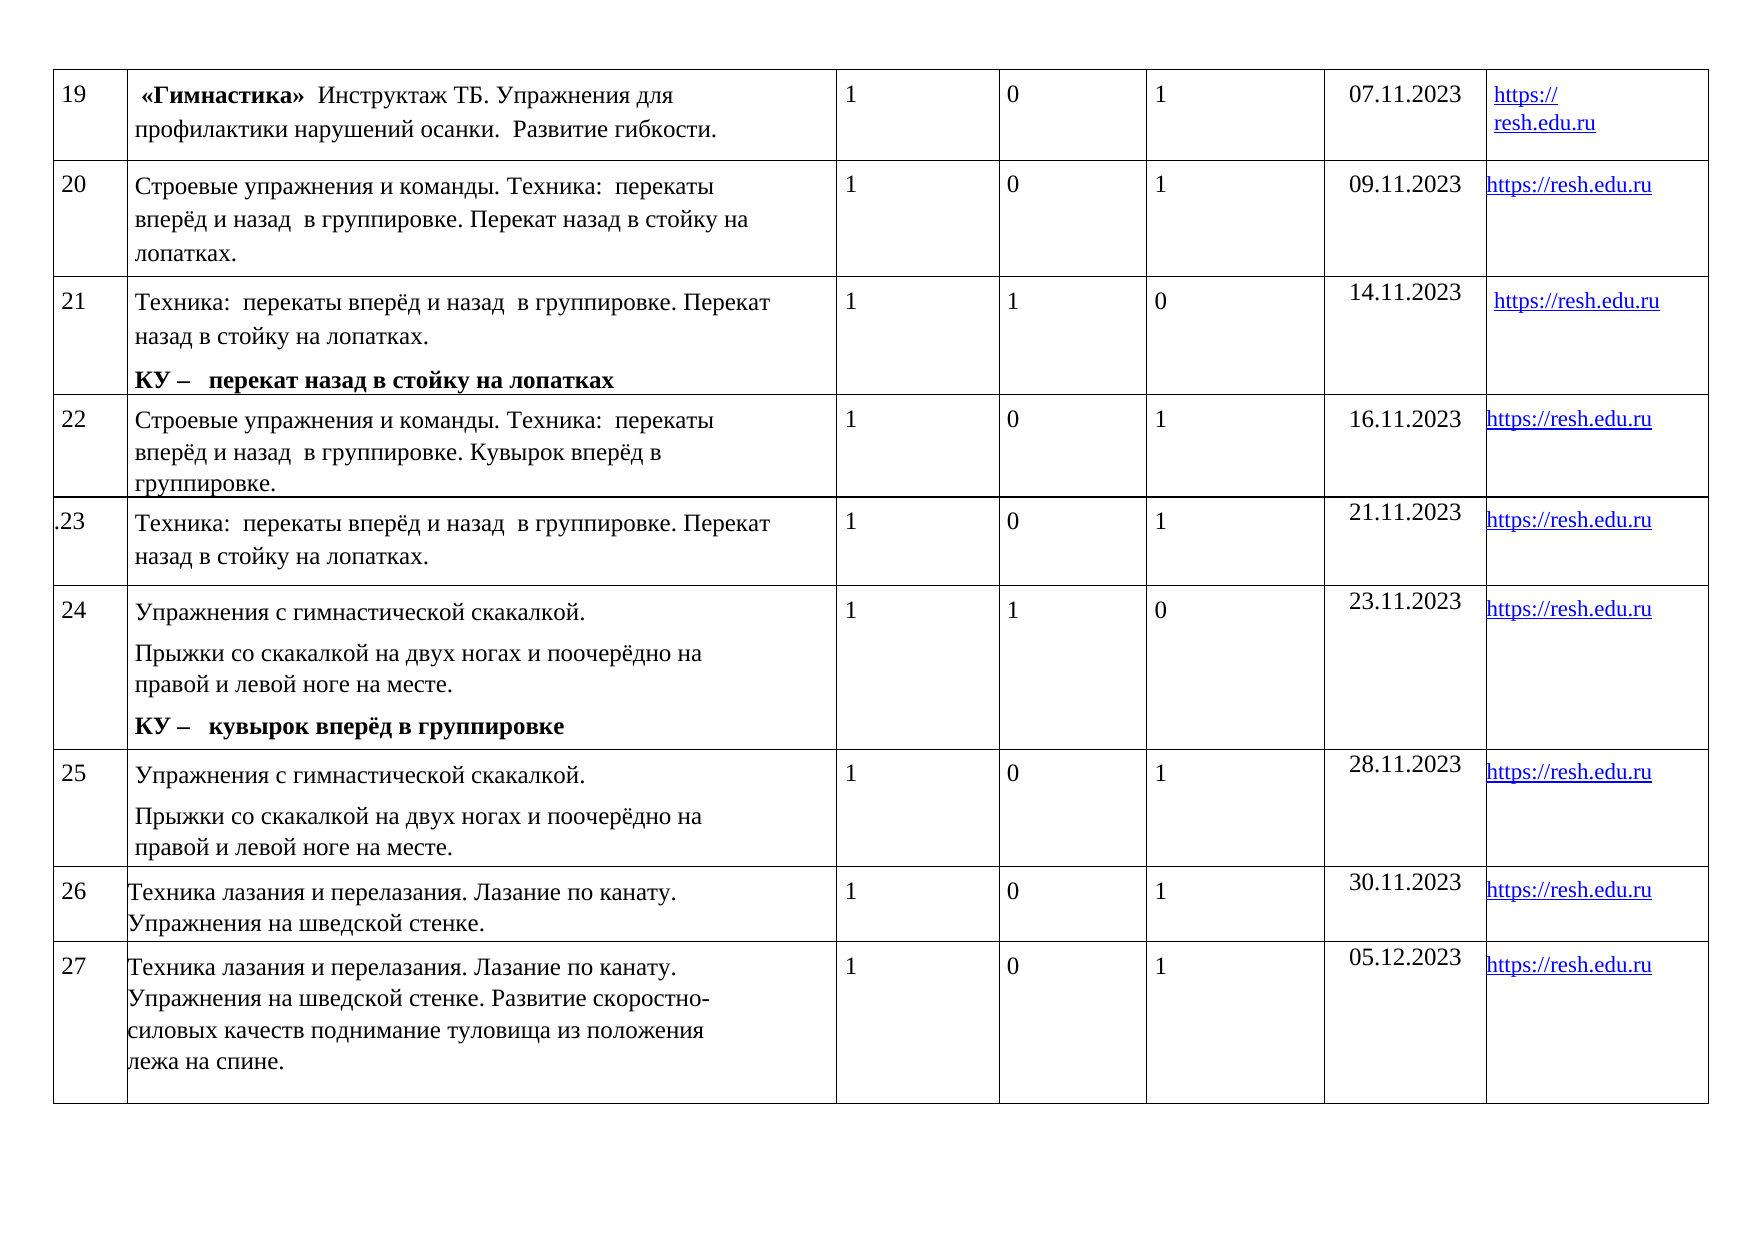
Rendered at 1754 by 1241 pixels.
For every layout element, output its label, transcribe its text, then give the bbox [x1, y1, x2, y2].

table_cell https://resh.edu.ru [1487, 498, 1708, 585]
table_cell 27 [54, 942, 127, 1103]
table_header https://resh.edu.ru [1487, 70, 1708, 159]
table_cell 1 [837, 161, 999, 276]
table_cell 26 [54, 867, 127, 941]
table_cell 1 [1000, 586, 1146, 748]
table_cell 0 [1147, 277, 1324, 394]
table_cell 1 [1147, 395, 1324, 496]
table_cell 1 [1147, 161, 1324, 276]
table_cell Техника лазания и перелазания. Лазание по канату. Упражнения на шведской стенке. [128, 867, 836, 941]
table_cell https://resh.edu.ru [1487, 277, 1708, 394]
table_cell 1 [837, 586, 999, 748]
table_cell 23.11.2023 [1325, 586, 1486, 748]
table_cell Техника лазания и перелазания. Лазание по канату. Упражнения на шведской стенке. Развитие скоростно-силовых качеств поднимание туловища из положения лежа на спине. [128, 942, 836, 1103]
table_cell 21.11.2023 [1325, 498, 1486, 585]
table_cell 14.11.2023 [1325, 277, 1486, 394]
table_cell 05.12.2023 [1325, 942, 1486, 1103]
table_cell Упражнения с гимнастической скакалкой. Прыжки со скакалкой на двух ногах и поочерёдно на правой и левой ноге на месте. [128, 750, 836, 866]
table_cell 1 [1000, 277, 1146, 394]
table_cell https://resh.edu.ru [1487, 867, 1708, 941]
table_cell 1 [837, 750, 999, 866]
table_cell 1 [837, 867, 999, 941]
table_cell 0 [1000, 161, 1146, 276]
table_cell 28.11.2023 [1325, 750, 1486, 866]
table_cell 0 [1000, 498, 1146, 585]
table_cell 21 [54, 277, 127, 394]
table_header 19 [54, 70, 127, 159]
table_cell 1 [837, 277, 999, 394]
table_cell 1 [1147, 942, 1324, 1103]
table_header 07.11.2023 [1325, 70, 1486, 159]
table_cell https://resh.edu.ru [1487, 586, 1708, 748]
table_cell 1 [837, 498, 999, 585]
table_cell https://resh.edu.ru [1487, 750, 1708, 866]
table_cell Техника: перекаты вперёд и назад в группировке. Перекат назад в стойку на лопатках. КУ – перекат назад в стойку на лопатках [128, 277, 836, 394]
table_cell 1 [1147, 867, 1324, 941]
table_cell 1 [1147, 750, 1324, 866]
table_cell 0 [1000, 942, 1146, 1103]
table_cell 30.11.2023 [1325, 867, 1486, 941]
table_cell 0 [1000, 750, 1146, 866]
table_header 0 [1000, 70, 1146, 159]
table_cell 0 [1147, 586, 1324, 748]
table_cell https://resh.edu.ru [1487, 161, 1708, 276]
table_cell 1 [837, 942, 999, 1103]
table_cell 1 [1147, 498, 1324, 585]
table_cell https://resh.edu.ru [1487, 942, 1708, 1103]
table_cell Упражнения с гимнастической скакалкой. Прыжки со скакалкой на двух ногах и поочерёдно на правой и левой ноге на месте. КУ – кувырок вперёд в группировке [128, 586, 836, 748]
table_cell 24 [54, 586, 127, 748]
table_cell 25 [54, 750, 127, 866]
table_cell https://resh.edu.ru [1487, 395, 1708, 496]
table_cell Строевые упражнения и команды. Техника: перекаты вперёд и назад в группировке. Кувырок вперёд в группировке. [128, 395, 836, 496]
table_cell 16.11.2023 [1325, 395, 1486, 496]
table_header «Гимнастика» Инструктаж ТБ. Упражнения для профилактики нарушений осанки. Развитие гибкости. [128, 70, 836, 159]
table_header 1 [1147, 70, 1324, 159]
table_cell 1 [837, 395, 999, 496]
table_cell 0 [1000, 395, 1146, 496]
table_cell 22 [54, 395, 127, 496]
table_cell Техника: перекаты вперёд и назад в группировке. Перекат назад в стойку на лопатках. [128, 498, 836, 585]
table_header 1 [837, 70, 999, 159]
table_cell 20 [54, 161, 127, 276]
table_cell 0 [1000, 867, 1146, 941]
table_cell .23 [54, 498, 127, 585]
table_cell Строевые упражнения и команды. Техника: перекаты вперёд и назад в группировке. Перекат назад в стойку на лопатках. [128, 161, 836, 276]
table_cell 09.11.2023 [1325, 161, 1486, 276]
